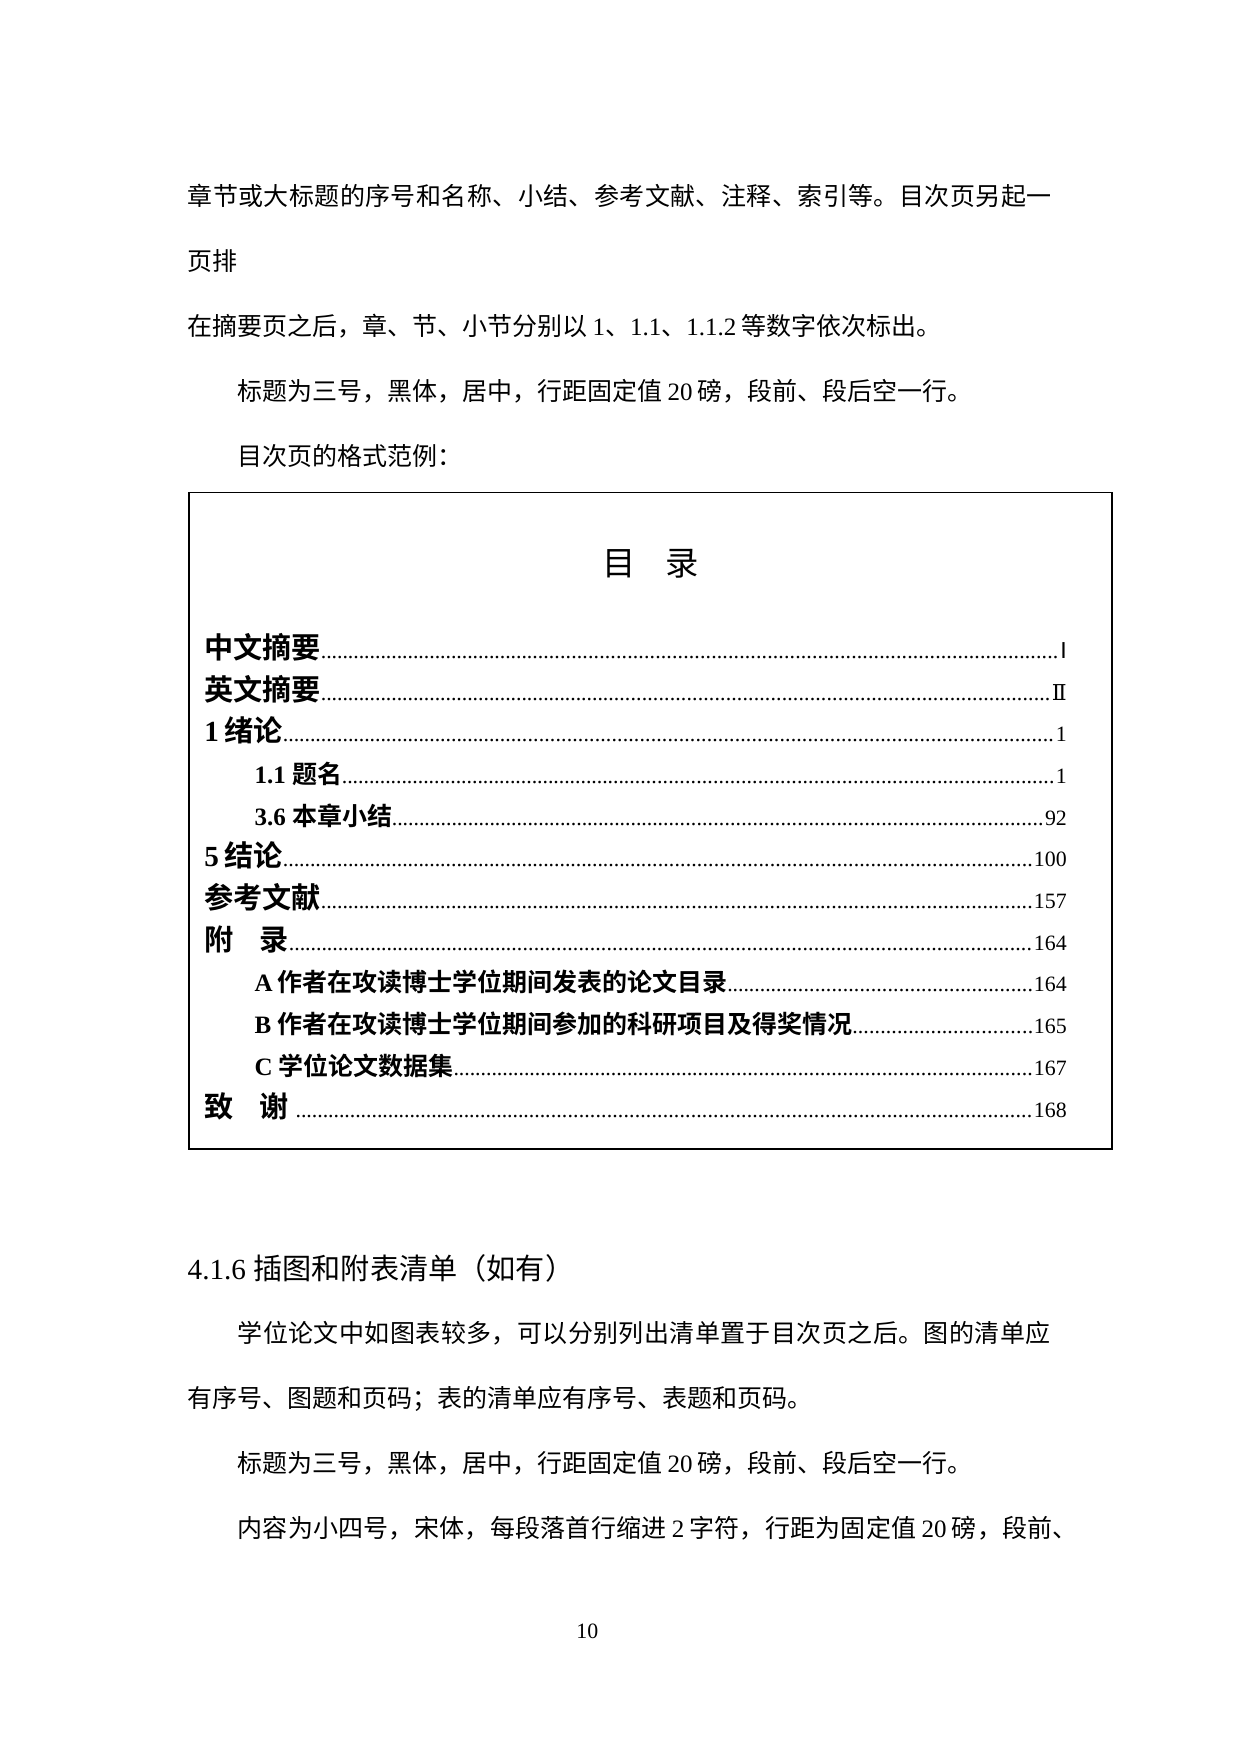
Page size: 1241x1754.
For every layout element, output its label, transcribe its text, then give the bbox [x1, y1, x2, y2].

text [187, 162, 1053, 292]
text 在摘要页之后，章、节、小节分别以1、1.1、1.1.2等数字依次标出。 [187, 292, 1053, 357]
text 标题为三号，黑体，居中，行距固定值20磅，段前、段后空一行。 [187, 357, 1053, 422]
subtitle 4.1.6 插图和附表清单（如有） [187, 1234, 1053, 1299]
text 目次页的格式范例： [187, 422, 1053, 487]
text 标题为三号，黑体，居中，行距固定值20磅，段前、段后空一行。 [187, 1429, 1053, 1494]
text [187, 1494, 1053, 1559]
text 学位论文中如图表较多，可以分别列出清单置于目次页之后。图的清单应有序号、图题和页码；表的清单应有序号、表题和页码。 [187, 1299, 1053, 1429]
